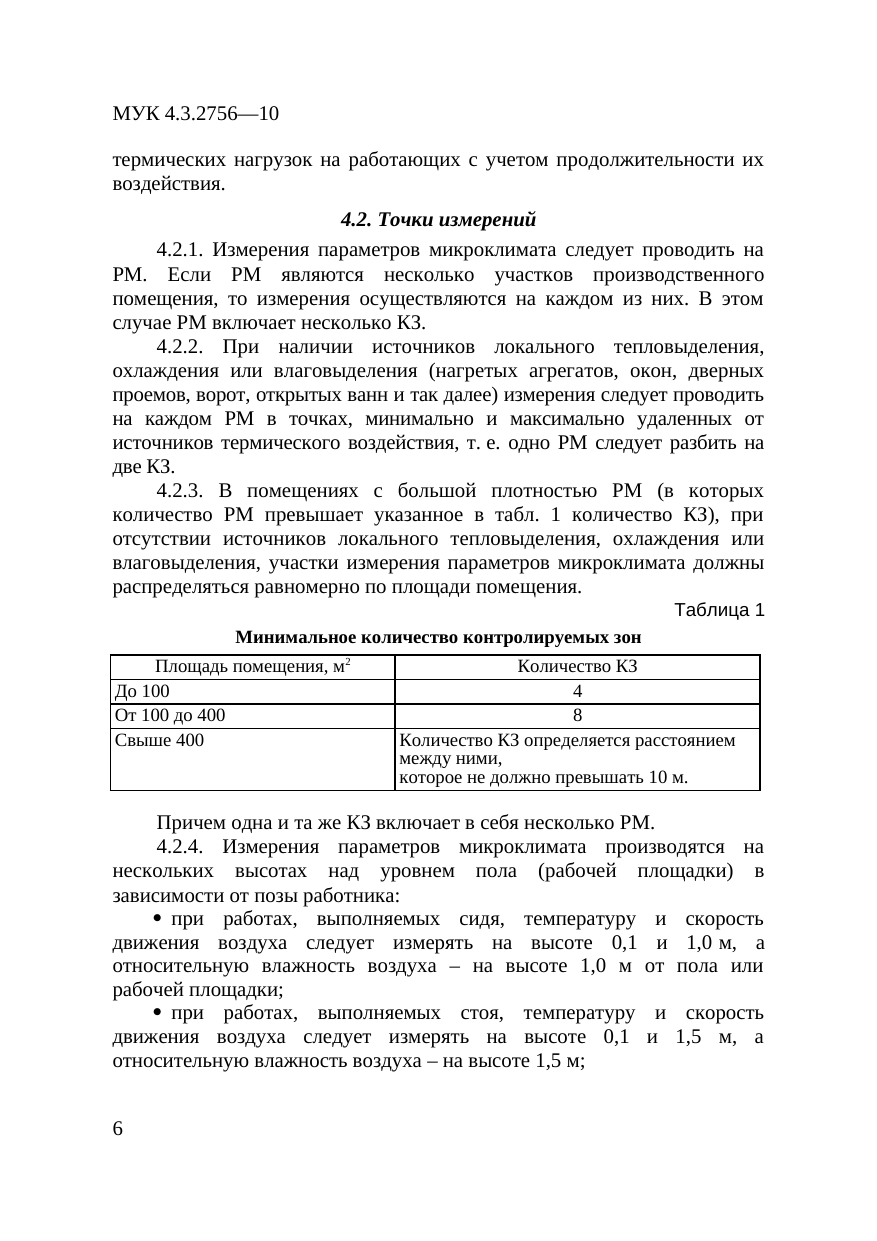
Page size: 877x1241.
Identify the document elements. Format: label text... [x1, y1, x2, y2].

table_cell Свыше 400 [111, 729, 394, 789]
text 4.2.1. Измерения параметров микроклимата следует проводить на РМ. Если РМ являются несколько участков производственного помещения, то измерения осуществляются на каждом из них. В этом случае РМ включает несколько КЗ. [112, 237, 765, 334]
table_header Площадь помещения, м2 [111, 656, 394, 678]
table_cell От 100 до 400 [111, 705, 394, 727]
table_cell 8 [396, 705, 759, 727]
text Таблица 1 [112, 598, 765, 620]
text 4.2. Точки измерений [112, 208, 765, 231]
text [112, 148, 765, 195]
table_header Количество КЗ [396, 656, 759, 678]
table_cell Количество КЗ определяется расстоянием между ними, которое не должно превышать . [396, 729, 759, 789]
text Причем одна и та же КЗ включает в себя несколько РМ. [112, 810, 765, 834]
table_cell До 100 [111, 680, 394, 703]
text при работах, выполняемых стоя, температуру и скорость движения воздуха следует измерять на высоте 0,1 и , а относительную влажность воздуха – на высоте ; [112, 1001, 765, 1072]
text 4.2.3. В помещениях с большой плотностью РМ (в которых количество РМ превышает указанное в табл. 1 количество КЗ), при отсутствии источников локального тепловыделения, охлаждения или влаговыделения, участки измерения параметров микроклимата должны распределяться равномерно по площади помещения. [112, 478, 765, 598]
text Минимальное количество контролируемых зон [112, 626, 765, 648]
text 4.2.4. Измерения параметров микроклимата производятся на нескольких высотах над уровнем пола (рабочей площадки) в зависимости от позы работника: [112, 834, 765, 907]
text 4.2.2. При наличии источников локального тепловыделения, охлаждения или влаговыделения (нагретых агрегатов, окон, дверных проемов, ворот, открытых ванн и так далее) измерения следует проводить на каждом РМ в точках, минимально и максимально удаленных от источников термического воздействия, т. е. одно РМ следует разбить на две КЗ. [112, 334, 765, 478]
table_cell 4 [396, 680, 759, 703]
text при работах, выполняемых сидя, температуру и скорость движения воздуха следует измерять на высоте 0,1 и 1,0 м, а относительную влажность воздуха – на высоте от пола или рабочей площадки; [112, 907, 765, 1001]
